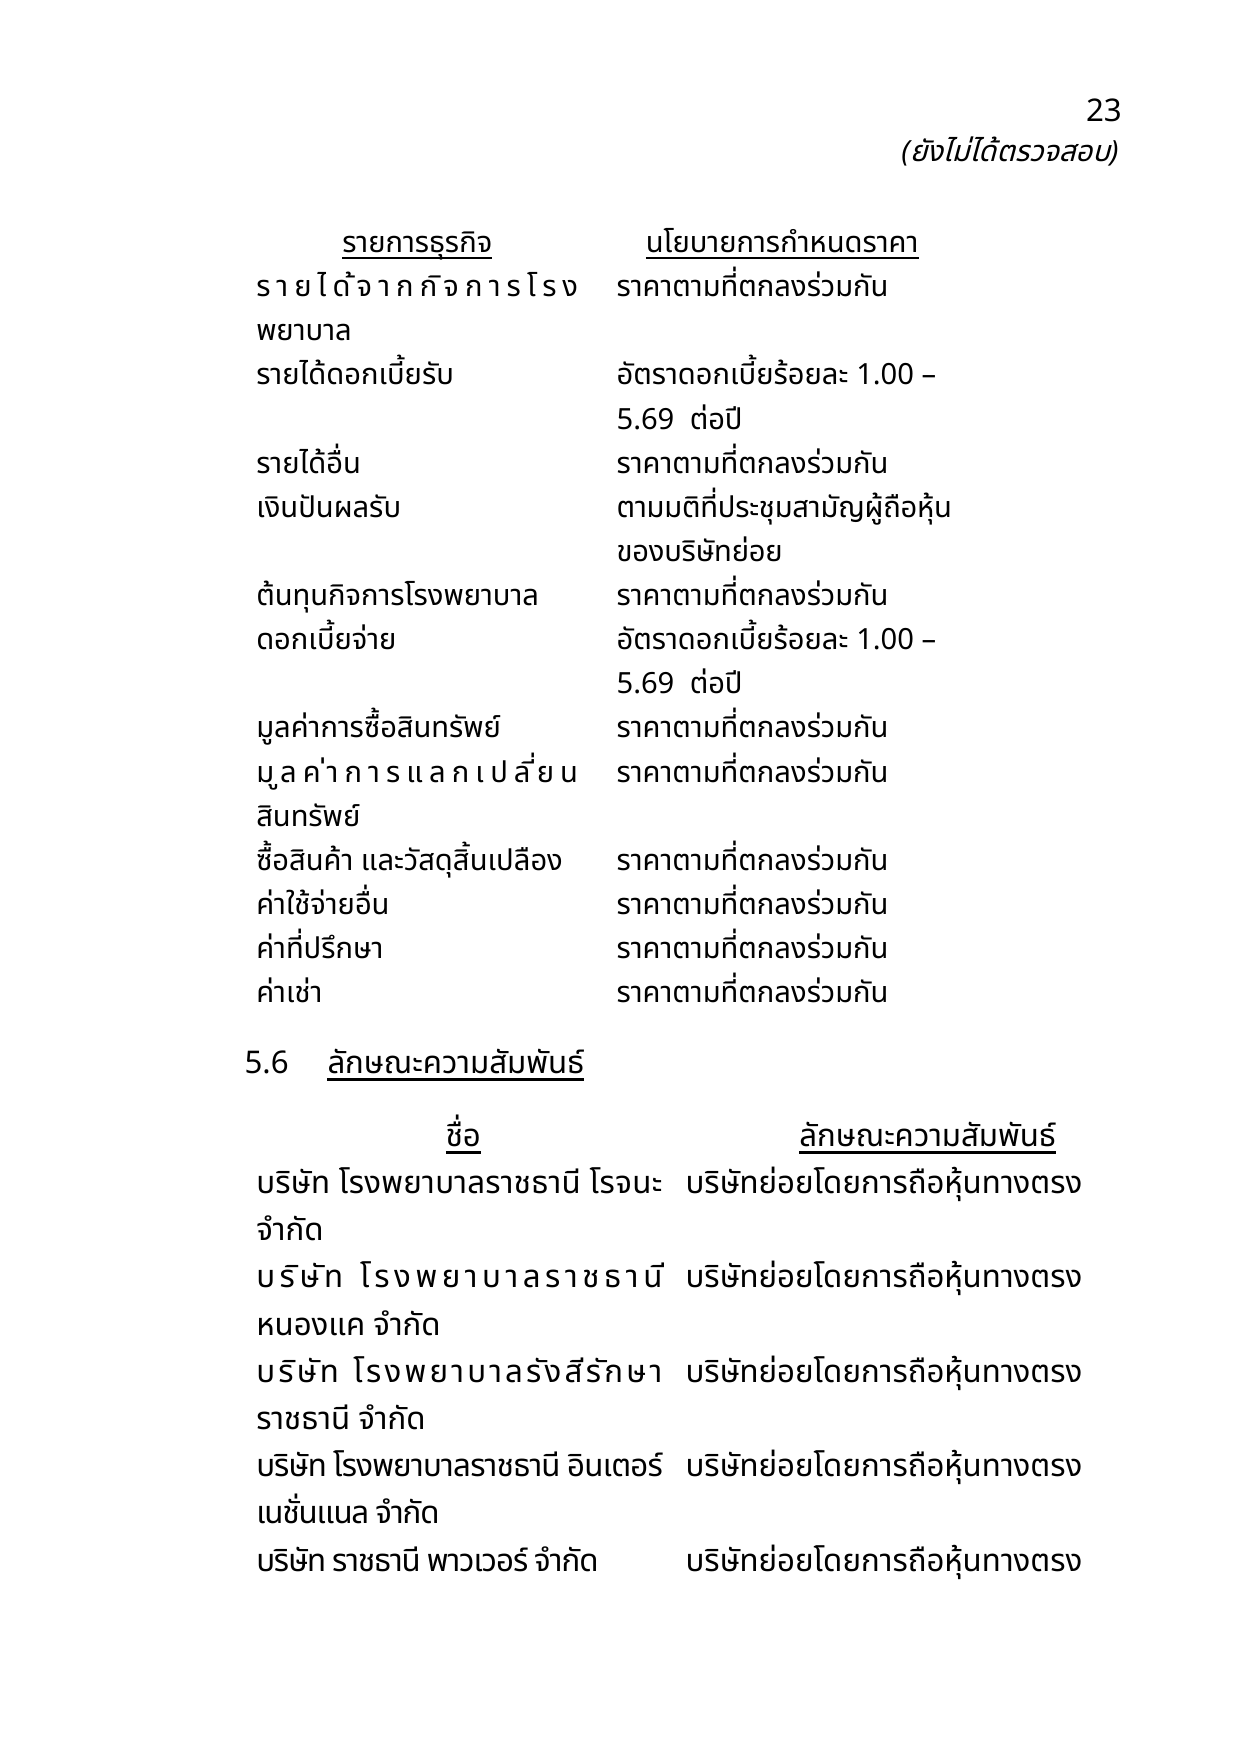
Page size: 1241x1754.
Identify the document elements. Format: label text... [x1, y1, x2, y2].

table_cell ค่าที่ปรึกษา [245, 927, 589, 971]
table_cell รายได้ดอกเบี้ยรับ [245, 354, 589, 442]
table_cell ราคาตามที่ตกลงร่วมกัน [590, 839, 974, 883]
table_cell บริษัท โรงพยาบาลราชธานี โรจนะ จำกัด [245, 1160, 674, 1255]
table_cell เงินปันผลรับ [245, 486, 589, 574]
table_cell รายได้จากกิจการโรงพยาบาล [245, 266, 589, 354]
table_cell ราคาตามที่ตกลงร่วมกัน [590, 266, 974, 354]
table_cell อัตราดอกเบี้ยร้อยละ 1.00 – 5.69 ต่อปี [590, 619, 974, 707]
list ลักษณะความสัมพันธ์ [244, 1040, 1121, 1087]
table_header รายการธุรกิจ [245, 221, 589, 266]
table_cell ตามมติที่ประชุมสามัญผู้ถือหุ้นของบริษัทย่อย [590, 486, 974, 574]
table_cell ค่าเช่า [245, 971, 589, 1015]
table_cell ต้นทุนกิจการโรงพยาบาล [245, 574, 589, 618]
table_header ลักษณะความสัมพันธ์ [674, 1113, 1181, 1160]
table_cell ราคาตามที่ตกลงร่วมกัน [590, 883, 974, 927]
table_cell บริษัทย่อยโดยการถือหุ้นทางตรง [674, 1538, 1181, 1585]
table_cell มูลค่าการซื้อสินทรัพย์ [245, 707, 589, 751]
table_cell รายได้อื่น [245, 442, 589, 486]
table_cell บริษัทย่อยโดยการถือหุ้นทางตรง [674, 1160, 1181, 1255]
table_cell บริษัท โรงพยาบาลราชธานี อินเตอร์เนชั่นแนล จำกัด [245, 1444, 674, 1538]
table_cell ราคาตามที่ตกลงร่วมกัน [590, 574, 974, 618]
table_cell ราคาตามที่ตกลงร่วมกัน [590, 442, 974, 486]
table_cell บริษัทย่อยโดยการถือหุ้นทางตรง [674, 1349, 1181, 1443]
table_cell บริษัท ราชธานี พาวเวอร์ จำกัด [245, 1538, 674, 1585]
table_cell บริษัทย่อยโดยการถือหุ้นทางตรง [674, 1255, 1181, 1349]
table_cell ราคาตามที่ตกลงร่วมกัน [590, 751, 974, 839]
table_header นโยบายการกำหนดราคา [590, 221, 974, 266]
table_cell ดอกเบี้ยจ่าย [245, 619, 589, 707]
table_cell ซื้อสินค้า และวัสดุสิ้นเปลือง [245, 839, 589, 883]
table_cell ราคาตามที่ตกลงร่วมกัน [590, 927, 974, 971]
table_cell ราคาตามที่ตกลงร่วมกัน [590, 971, 974, 1015]
table_cell บริษัท โรงพยาบาลรังสีรักษา ราชธานี จำกัด [245, 1349, 674, 1443]
table_cell อัตราดอกเบี้ยร้อยละ 1.00 – 5.69 ต่อปี [590, 354, 974, 442]
table_header ชื่อ [245, 1113, 674, 1160]
table_cell ราคาตามที่ตกลงร่วมกัน [590, 707, 974, 751]
table_cell มูลค่าการแลกเปลี่ยนสินทรัพย์ [245, 751, 589, 839]
table_cell บริษัท โรงพยาบาลราชธานี หนองแค จำกัด [245, 1255, 674, 1349]
table_cell ค่าใช้จ่ายอื่น [245, 883, 589, 927]
table_cell บริษัทย่อยโดยการถือหุ้นทางตรง [674, 1444, 1181, 1538]
